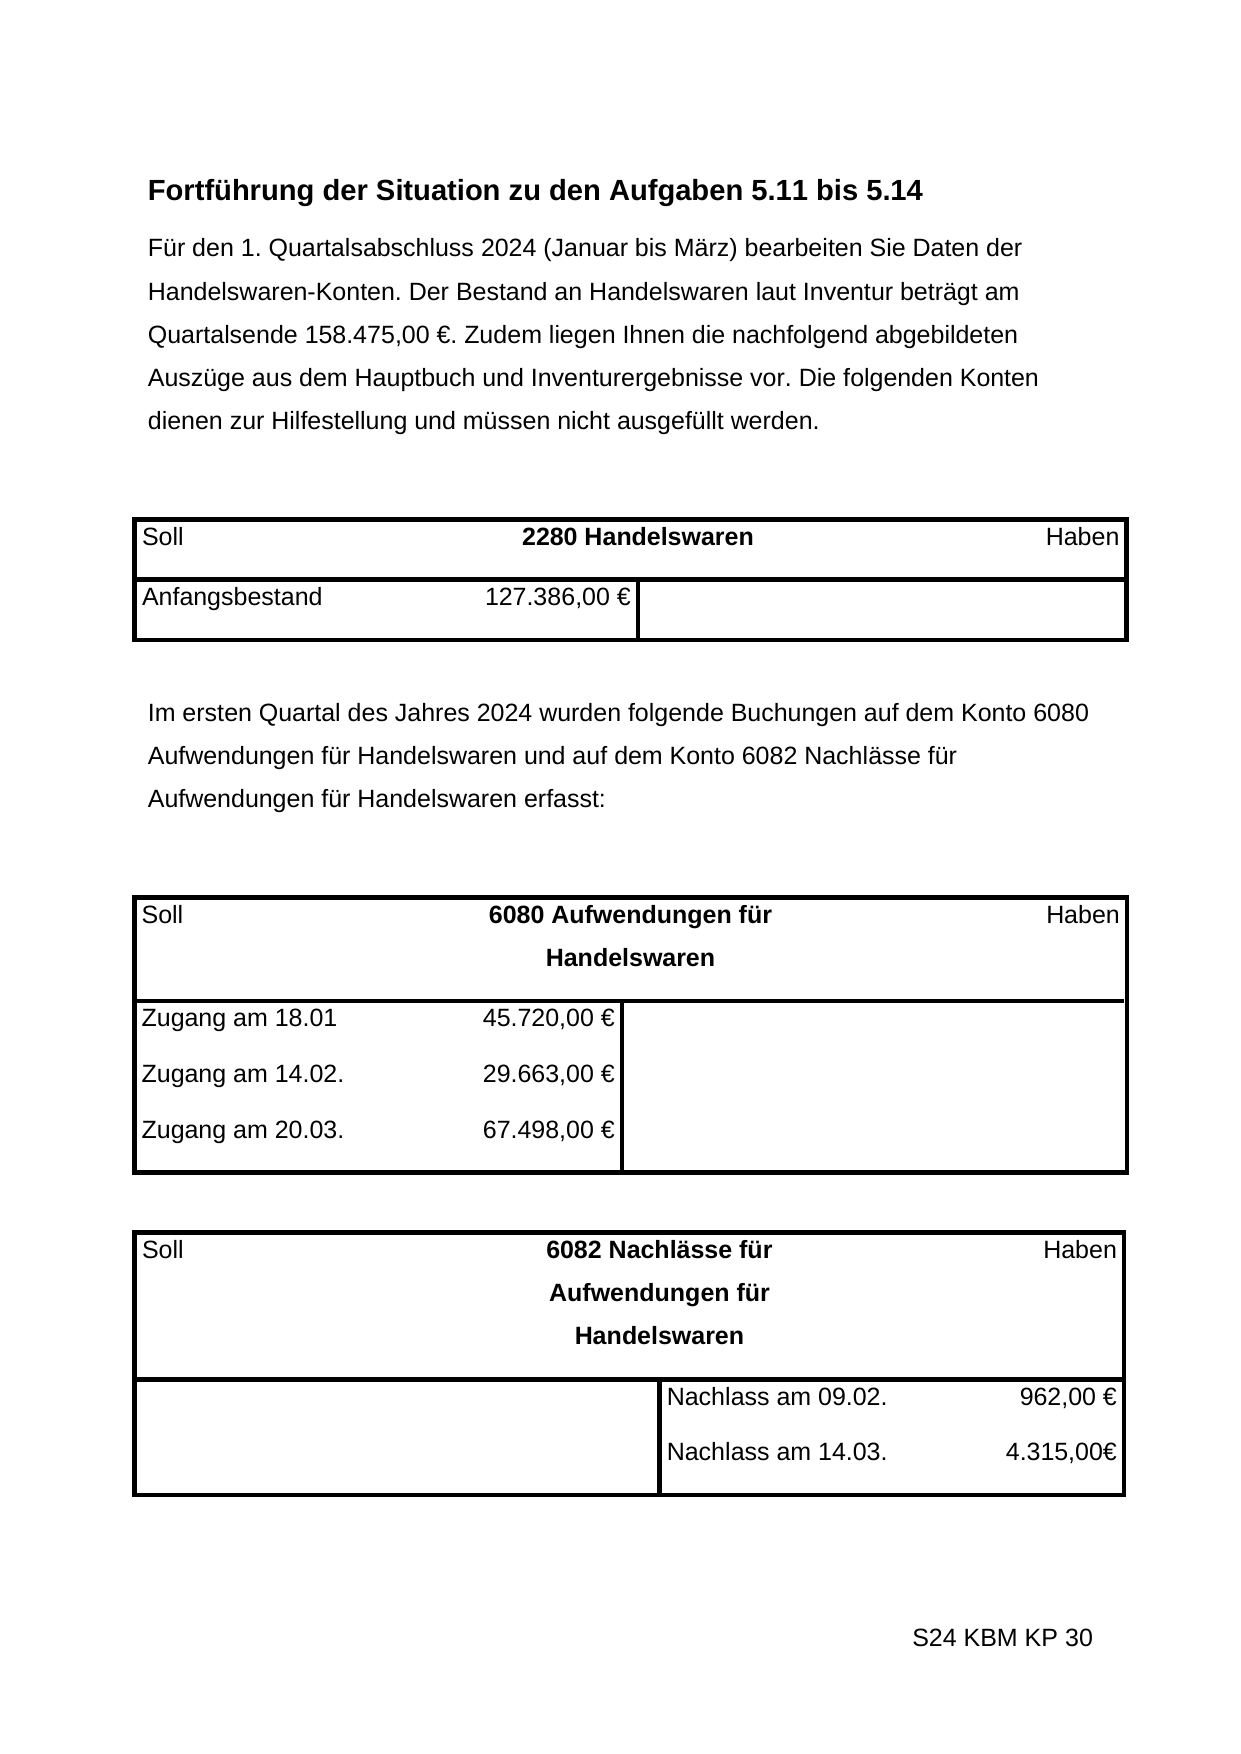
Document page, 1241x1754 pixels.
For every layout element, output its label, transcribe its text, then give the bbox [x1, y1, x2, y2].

table_header Soll [137, 1235, 496, 1377]
table_cell [137, 1382, 657, 1493]
table_header 6080 Aufwendungen für Handelswaren [465, 900, 796, 999]
text Im ersten Quartal des Jahres 2024 wurden folgende Buchungen auf dem Konto 6080 Aufwendungen für Handelswaren und auf dem Konto 6082 Nachlässe für Aufwendungen für Handelswaren erfasst: [148, 698, 1093, 813]
text Für den 1. Quartalsabschluss 2024 (Januar bis März) bearbeiten Sie Daten der Handelswaren-Konten. Der Bestand an Handelswaren laut Inventur beträgt am Quartalsende 158.475,00 €. Zudem liegen Ihnen die nachfolgend abgebildeten Auszüge aus dem Hauptbuch und Inventurergebnisse vor. Die folgenden Konten dienen zur Hilfestellung und müssen nicht ausgefüllt werden. [148, 233, 1093, 434]
table_cell [624, 999, 1125, 1170]
table_cell Nachlass am 09.02. Nachlass am 14.03. [662, 1382, 903, 1493]
table_cell 962,00 € 4.315,00€ [904, 1382, 1122, 1493]
table_header Haben [796, 900, 1125, 999]
table_cell 127.386,00 € [394, 582, 636, 637]
subtitle Fortführung der Situation zu den Aufgaben 5.11 bis 5.14 [148, 173, 1093, 206]
table_header 2280 Handelswaren [475, 522, 801, 577]
table_cell [640, 582, 1124, 637]
table_cell Anfangsbestand [137, 582, 394, 637]
table_header Soll [137, 900, 465, 999]
table_header Haben [822, 1235, 1122, 1377]
table_header 6082 Nachlässe für Aufwendungen für Handelswaren [496, 1235, 822, 1377]
table_cell Zugang am 18.01 Zugang am 14.02. Zugang am 20.03. [137, 1003, 378, 1170]
table_header Haben [801, 522, 1124, 577]
table_cell 45.720,00 € 29.663,00 € 67.498,00 € [378, 1003, 620, 1170]
table_header Soll [137, 522, 475, 577]
